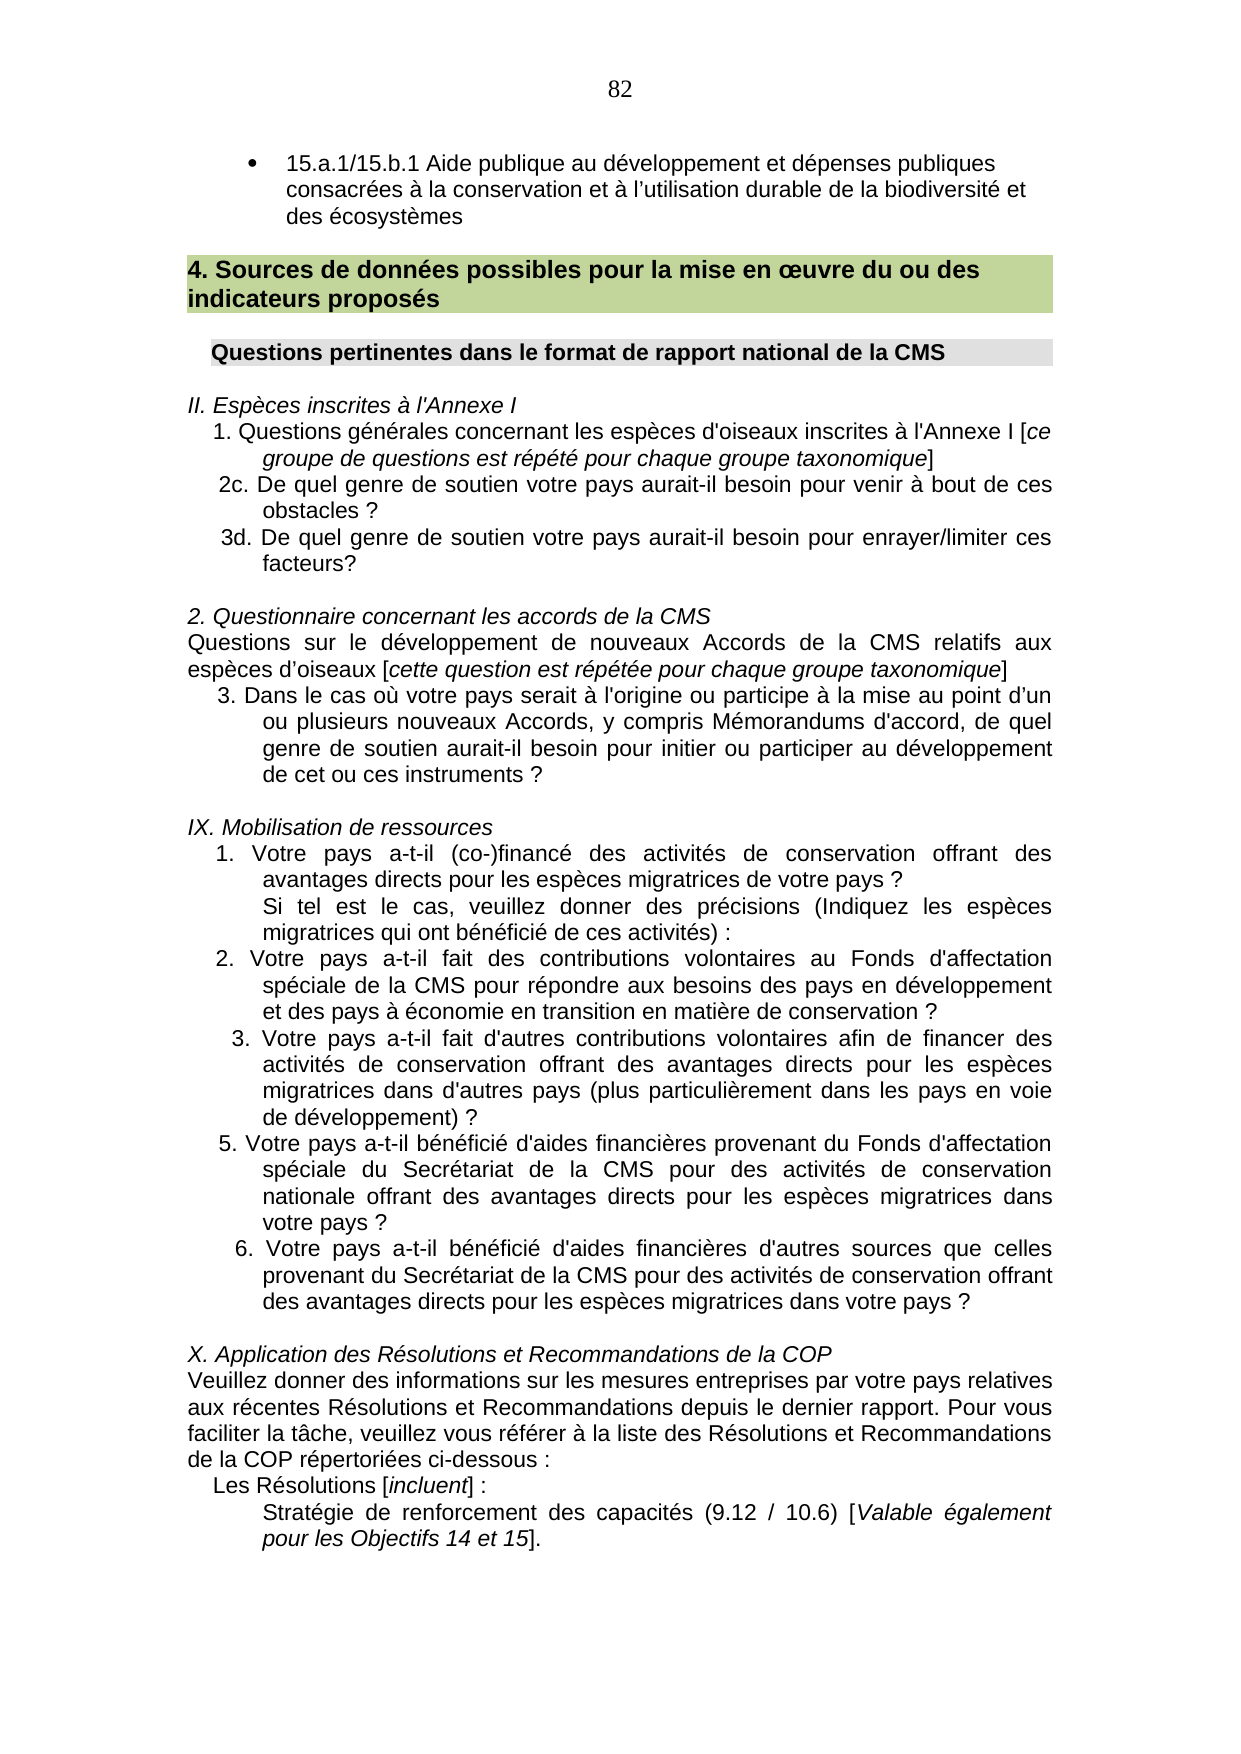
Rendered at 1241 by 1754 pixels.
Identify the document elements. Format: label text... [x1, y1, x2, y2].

text II. Espèces inscrites à l'Annexe I [187, 392, 1053, 418]
text 1. Votre pays a-t-il (co-)financé des activités de conservation offrant des avantages directs pour les espèces migratrices de votre pays ? [215, 840, 1053, 893]
list 15.a.1/15.b.1 Aide publique au développement et dépenses publiques consacrées à la conservation et à l’utilisation durable de la biodiversité et des écosystèmes [248, 150, 1053, 229]
text 2c. De quel genre de soutien votre pays aurait-il besoin pour venir à bout de ces obstacles ? [187, 471, 1053, 524]
text 5. Votre pays a-t-il bénéficié d'aides financières provenant du Fonds d'affectation spéciale du Secrétariat de la CMS pour des activités de conservation nationale offrant des avantages directs pour les espèces migratrices dans votre pays ? [187, 1130, 1053, 1235]
text 2. Votre pays a-t-il fait des contributions volontaires au Fonds d'affectation spéciale de la CMS pour répondre aux besoins des pays en développement et des pays à économie en transition en matière de conservation ? [215, 945, 1053, 1024]
text IX. Mobilisation de ressources [187, 814, 1053, 840]
text Veuillez donner des informations sur les mesures entreprises par votre pays relatives aux récentes Résolutions et Recommandations depuis le dernier rapport. Pour vous faciliter la tâche, veuillez vous référer à la liste des Résolutions et Recommandations de la COP répertoriées ci-dessous : [187, 1367, 1053, 1472]
text 3. Dans le cas où votre pays serait à l'origine ou participe à la mise au point d’un ou plusieurs nouveaux Accords, y compris Mémorandums d'accord, de quel genre de soutien aurait-il besoin pour initier ou participer au développement de cet ou ces instruments ? [187, 682, 1053, 787]
text 2. Questionnaire concernant les accords de la CMS [187, 603, 1053, 629]
text 4. Sources de données possibles pour la mise en œuvre du ou des indicateurs proposés [187, 255, 1053, 313]
text Questions pertinentes dans le format de rapport national de la CMS [211, 339, 1053, 366]
text Stratégie de renforcement des capacités (9.12 / 10.6) [Valable également pour les Objectifs 14 et 15]. [262, 1499, 1053, 1552]
text 1. Questions générales concernant les espèces d'oiseaux inscrites à l'Annexe I [ce groupe de questions est répété pour chaque groupe taxonomique] [187, 418, 1053, 471]
text 6. Votre pays a-t-il bénéficié d'aides financières d'autres sources que celles provenant du Secrétariat de la CMS pour des activités de conservation offrant des avantages directs pour les espèces migratrices dans votre pays ? [187, 1235, 1053, 1314]
text 3d. De quel genre de soutien votre pays aurait-il besoin pour enrayer/limiter ces facteurs? [187, 524, 1053, 576]
text Si tel est le cas, veuillez donner des précisions (Indiquez les espèces migratrices qui ont bénéficié de ces activités) : [262, 893, 1053, 945]
text Questions sur le développement de nouveaux Accords de la CMS relatifs aux espèces d’oiseaux [cette question est répétée pour chaque groupe taxonomique] [187, 629, 1053, 682]
text Les Résolutions [incluent] : [187, 1472, 1053, 1499]
text 3. Votre pays a-t-il fait d'autres contributions volontaires afin de financer des activités de conservation offrant des avantages directs pour les espèces migratrices dans d'autres pays (plus particulièrement dans les pays en voie de développement) ? [187, 1024, 1053, 1130]
text X. Application des Résolutions et Recommandations de la COP [187, 1341, 1053, 1367]
